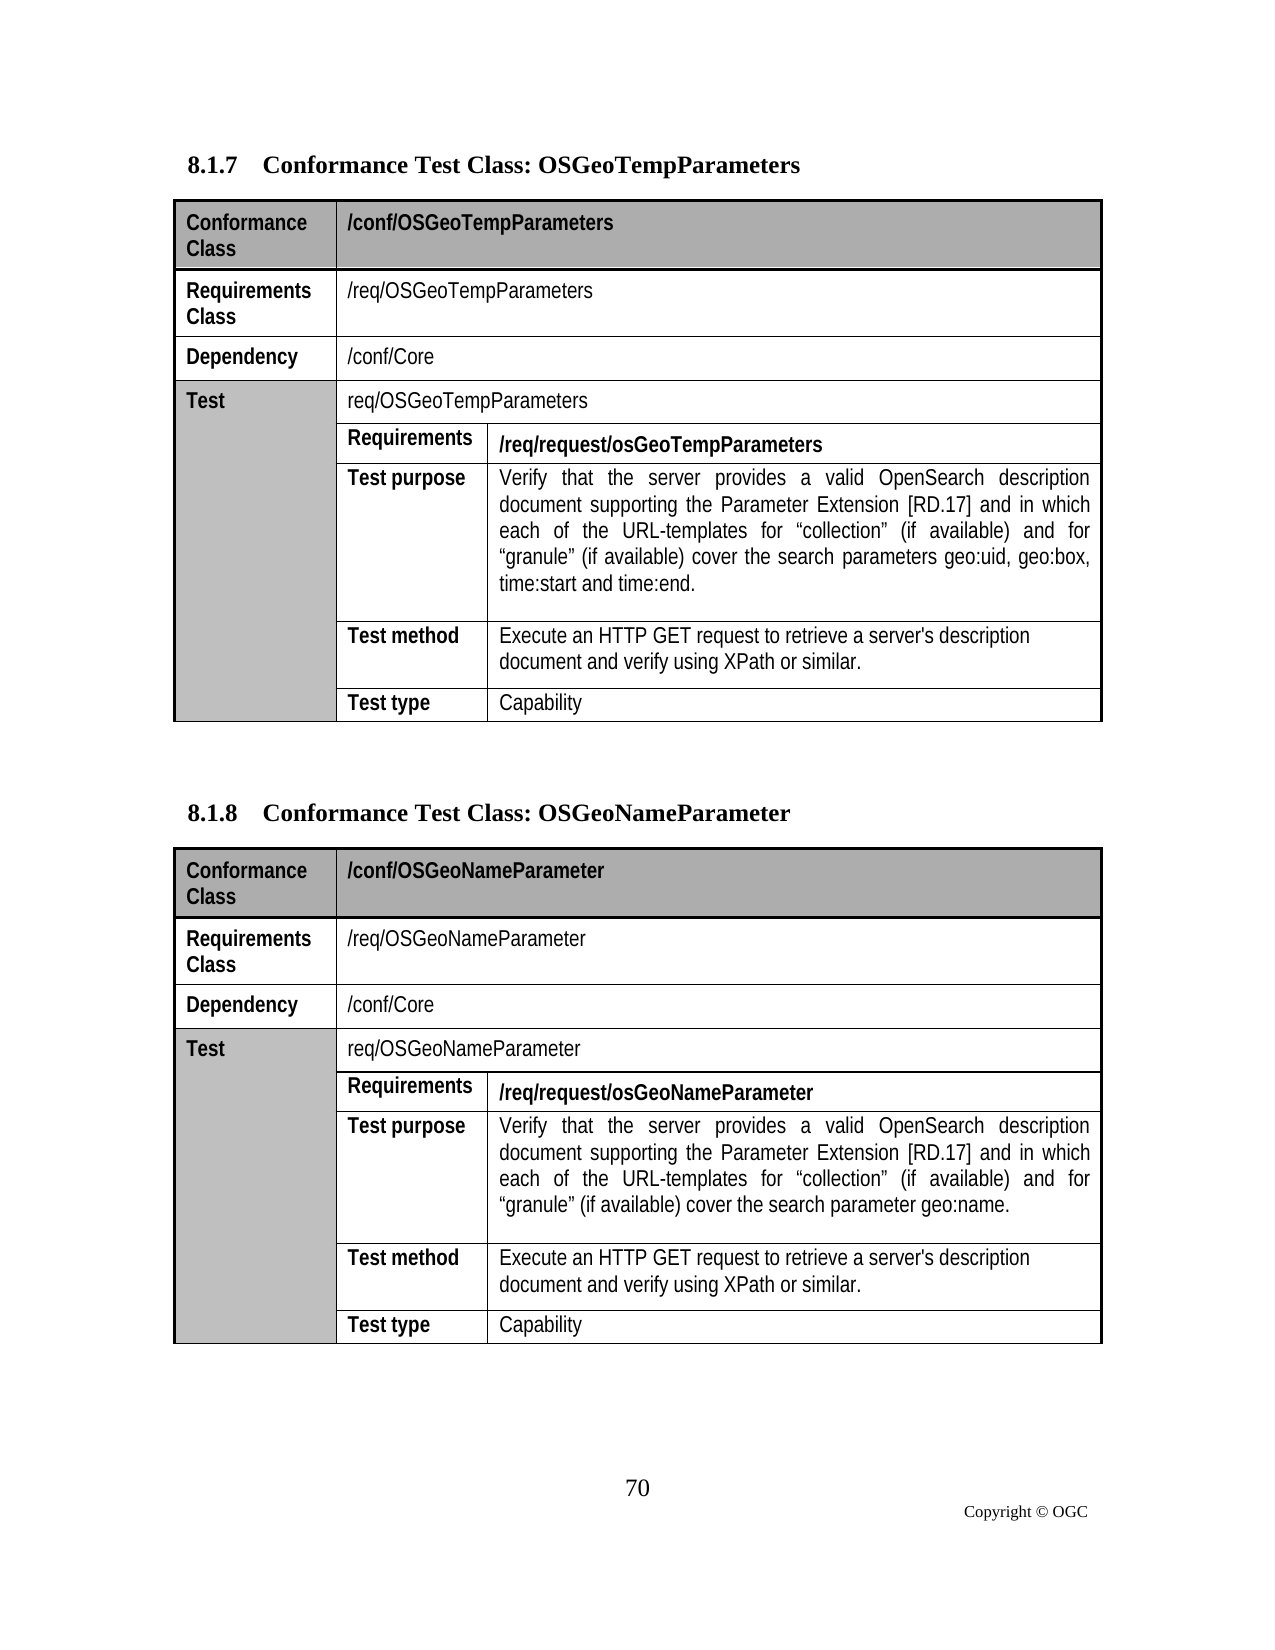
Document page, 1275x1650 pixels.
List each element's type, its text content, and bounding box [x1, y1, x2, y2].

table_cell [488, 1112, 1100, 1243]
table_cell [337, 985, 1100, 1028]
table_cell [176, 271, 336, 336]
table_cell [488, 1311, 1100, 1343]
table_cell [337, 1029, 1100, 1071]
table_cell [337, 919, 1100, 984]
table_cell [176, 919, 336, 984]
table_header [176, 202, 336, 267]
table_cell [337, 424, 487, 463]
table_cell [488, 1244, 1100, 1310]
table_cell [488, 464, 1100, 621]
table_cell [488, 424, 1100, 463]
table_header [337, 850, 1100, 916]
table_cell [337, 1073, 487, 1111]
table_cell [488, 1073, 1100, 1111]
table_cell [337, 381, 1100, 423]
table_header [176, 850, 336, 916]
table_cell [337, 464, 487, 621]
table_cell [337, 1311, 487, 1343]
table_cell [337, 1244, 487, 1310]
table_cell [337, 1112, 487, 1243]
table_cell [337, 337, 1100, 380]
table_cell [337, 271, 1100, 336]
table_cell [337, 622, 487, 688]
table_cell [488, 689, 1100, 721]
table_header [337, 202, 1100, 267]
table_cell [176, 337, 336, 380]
subtitle Conformance Test Class: OSGeoTempParameters [187, 150, 1087, 179]
subtitle Conformance Test Class: OSGeoNameParameter [187, 798, 1087, 827]
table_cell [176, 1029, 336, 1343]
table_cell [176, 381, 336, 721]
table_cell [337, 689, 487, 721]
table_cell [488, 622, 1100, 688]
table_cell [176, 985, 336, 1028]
